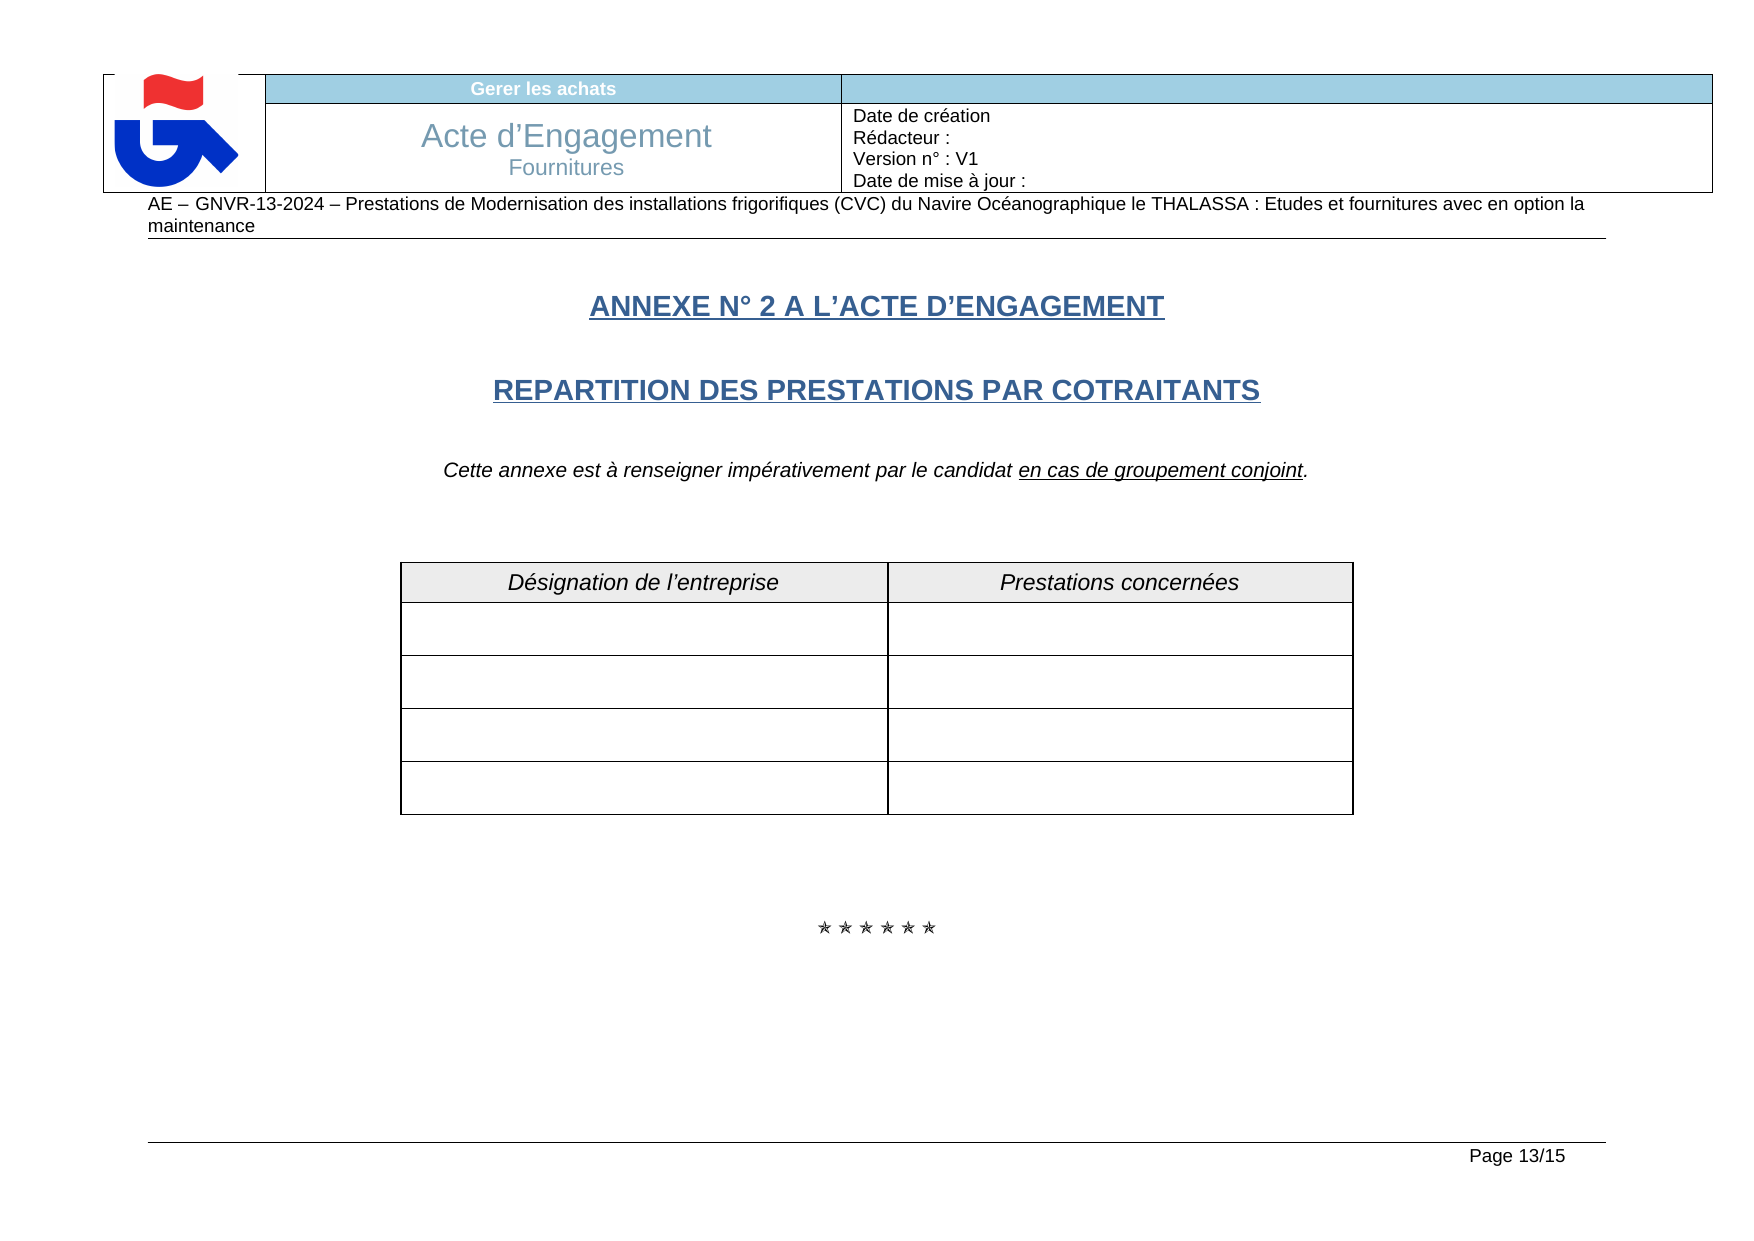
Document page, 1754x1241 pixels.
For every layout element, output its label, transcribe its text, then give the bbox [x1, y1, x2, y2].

table_cell [402, 656, 887, 708]
table_cell [402, 603, 887, 655]
table_header Désignation de l’entreprise [402, 563, 887, 602]
table_cell [402, 762, 887, 813]
table_cell [889, 762, 1352, 813]
table_cell [402, 709, 887, 761]
table_cell [889, 656, 1352, 708]
table_header Prestations concernées [889, 563, 1352, 602]
subtitle ANNEXE N° 2 A L’ACTE D’ENGAGEMENT [148, 289, 1606, 323]
table_cell [889, 709, 1352, 761]
table_cell [889, 603, 1352, 655]
subtitle REPARTITION DES PRESTATIONS PAR COTRAITANTS [148, 373, 1606, 406]
picture [114, 74, 239, 187]
text Cette annexe est à renseigner impérativement par le candidat en cas de groupement conjoint. [148, 457, 1606, 482]
